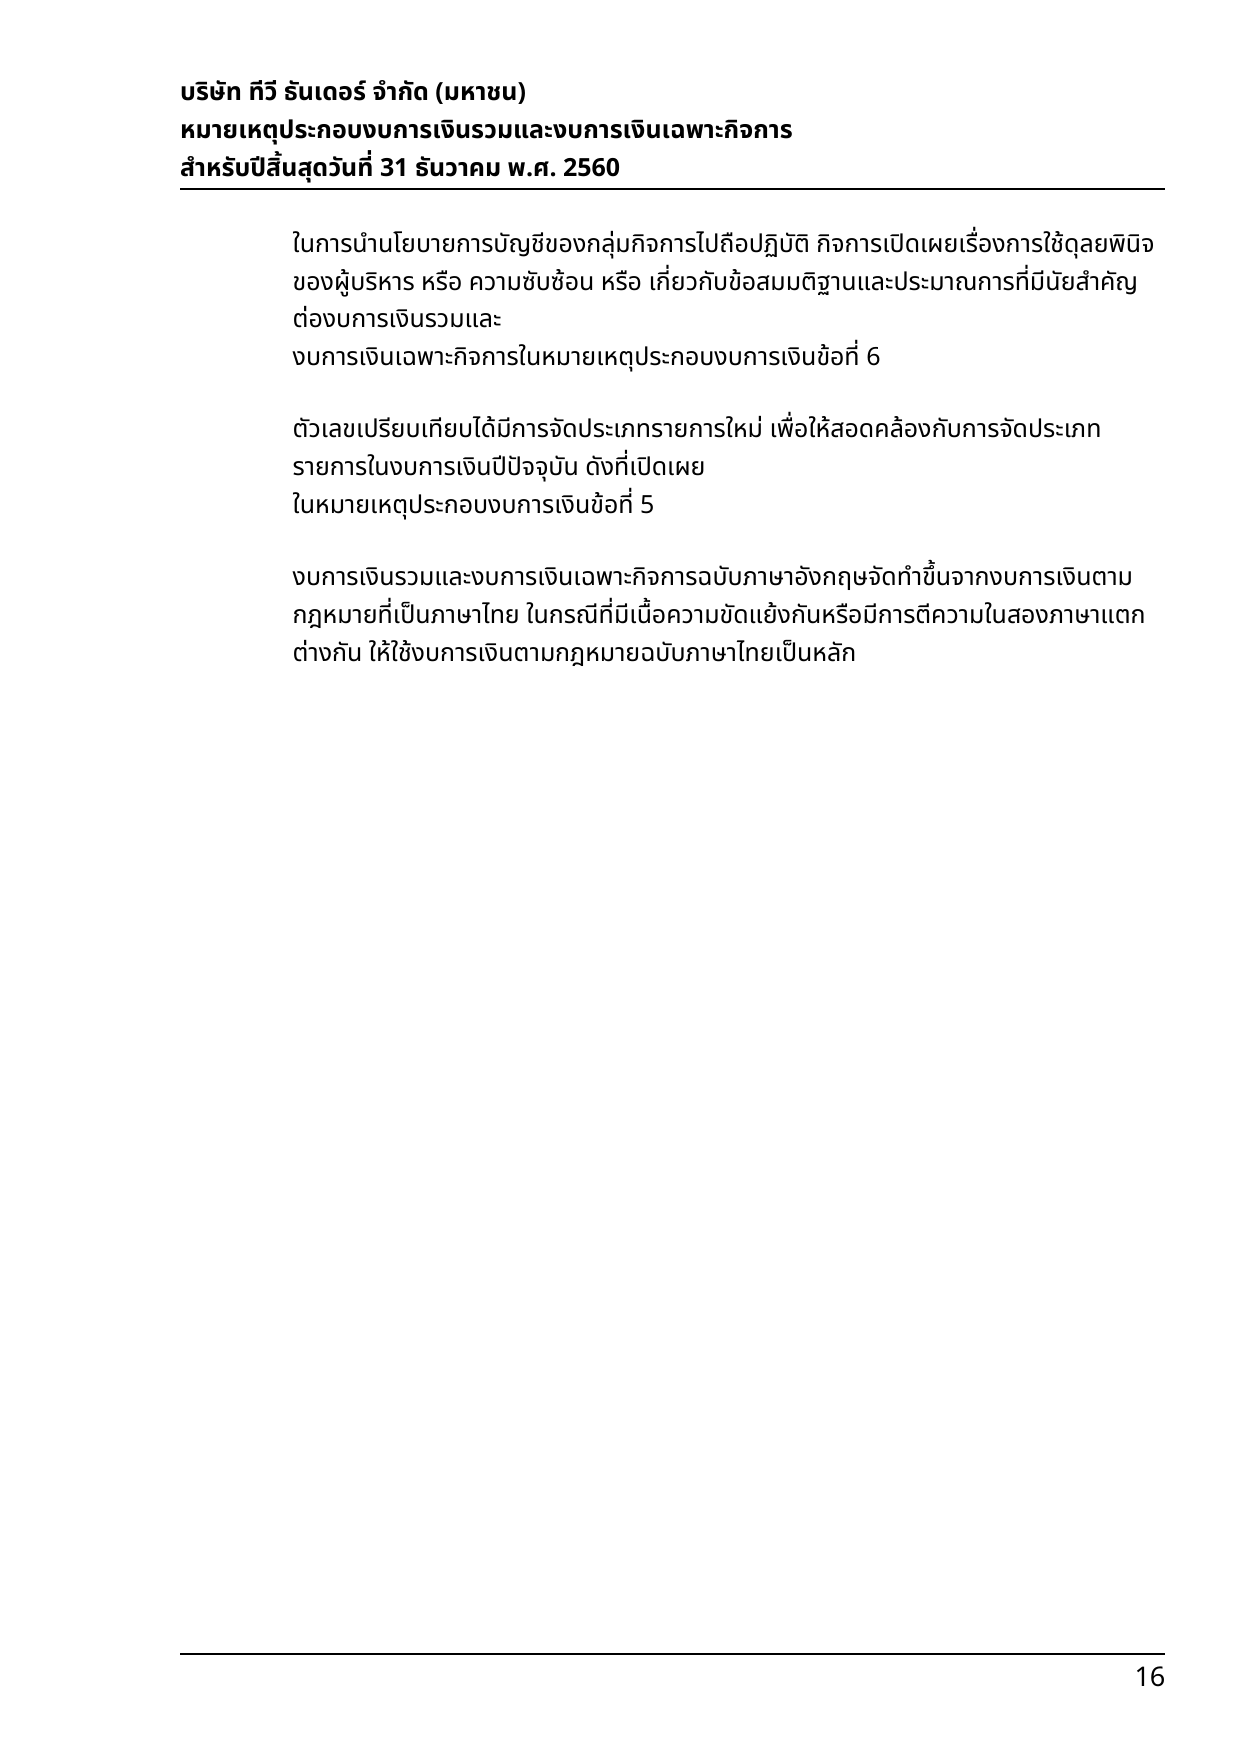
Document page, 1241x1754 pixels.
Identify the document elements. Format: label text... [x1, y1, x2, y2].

text ตัวเลขเปรียบเทียบได้มีการจัดประเภทรายการใหม่ เพื่อให้สอดคล้องกับการจัดประเภทรายการในงบการเงินปีปัจจุบัน ดังที่เปิดเผย ในหมายเหตุประกอบงบการเงินข้อที่ 5 [292, 411, 1165, 525]
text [292, 226, 1165, 377]
text งบการเงินรวมและงบการเงินเฉพาะกิจการฉบับภาษาอังกฤษจัดทำขึ้นจากงบการเงินตามกฎหมายที่เป็นภาษาไทย ในกรณีที่มีเนื้อความขัดแย้งกันหรือมีการตีความในสองภาษาแตกต่างกัน ให้ใช้งบการเงินตามกฎหมายฉบับภาษาไทยเป็นหลัก [292, 559, 1165, 672]
